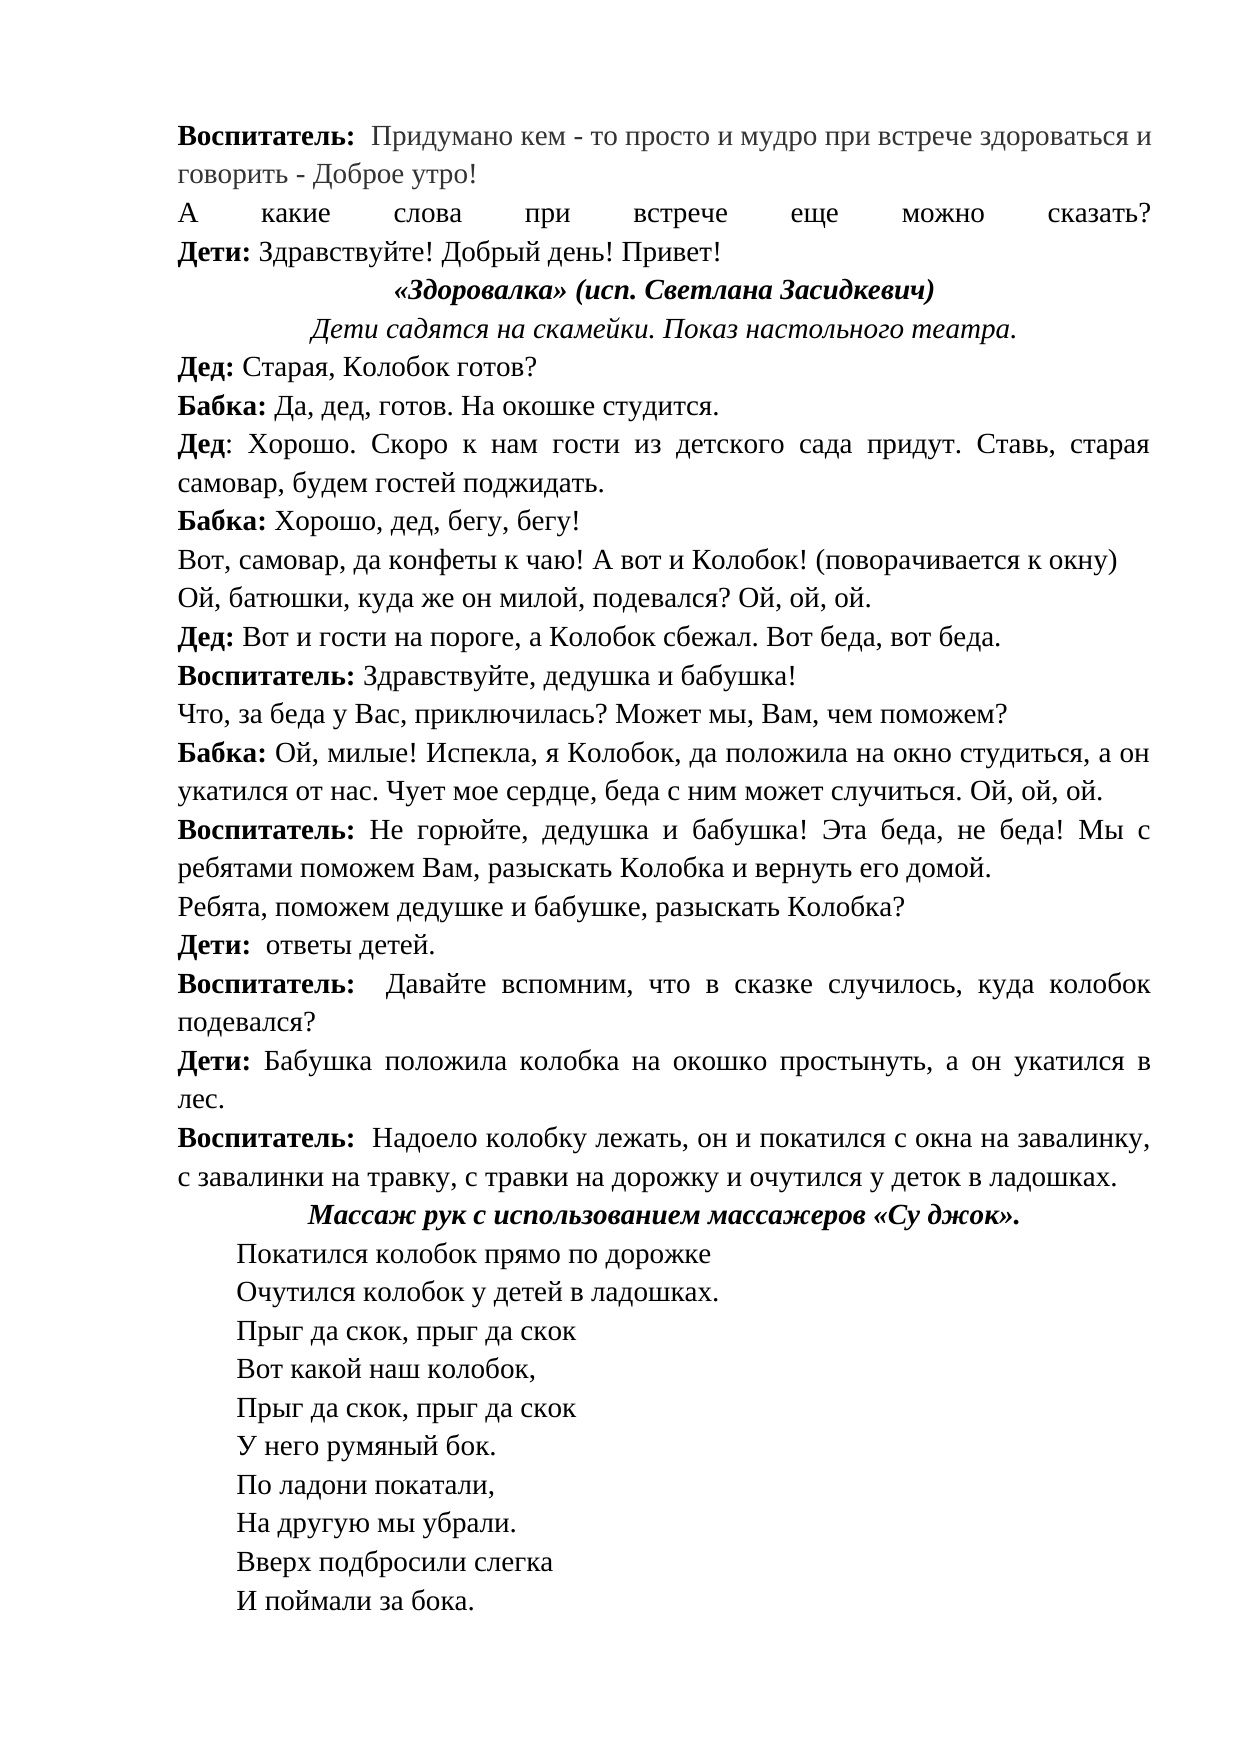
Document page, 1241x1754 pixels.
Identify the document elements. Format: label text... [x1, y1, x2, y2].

text Прыг да скок, прыг да скок [236, 1313, 1152, 1346]
text Массаж рук с использованием массажеров «Су джок». [177, 1197, 1152, 1231]
text Дед: Хорошо. Скоро к нам гости из детского сада придут. Ставь, старая самовар, будем гостей поджидать. [177, 426, 1152, 498]
text Бабка: Да, дед, готов. На окошке студится. [177, 388, 1152, 421]
text Дед: Вот и гости на пороге, а Колобок сбежал. Вот беда, вот беда. [177, 619, 1152, 653]
text Воспитатель: Давайте вспомним, что в сказке случилось, куда колобок подевался? [177, 966, 1152, 1038]
text Что, за беда у Вас, приключилась? Может мы, Вам, чем поможем? [177, 696, 1152, 730]
text Воспитатель: Придумано кем - то просто и мудро при встрече здороваться и говорить - Доброе утро! [177, 118, 1152, 190]
text Дети: ответы детей. [177, 927, 1152, 961]
text Покатился колобок прямо по дорожке [236, 1236, 1152, 1269]
text Дети: Бабушка положила колобка на окошко простынуть, а он укатился в лес. [177, 1043, 1152, 1115]
text Дети садятся на скамейки. Показ настольного театра. [177, 311, 1152, 344]
text «Здоровалка» (исп. Светлана Засидкевич) [177, 272, 1152, 306]
text А какие слова при встрече еще можно сказать? Дети: Здравствуйте! Добрый день! Привет! [177, 195, 1152, 267]
text На другую мы убрали. [236, 1506, 1152, 1539]
text Бабка: Ой, милые! Испекла, я Колобок, да положила на окно студиться, а он укатился от нас. Чует мое сердце, беда с ним может случиться. Ой, ой, ой. [177, 735, 1152, 807]
text Воспитатель: Здравствуйте, дедушка и бабушка! [177, 658, 1152, 691]
text И поймали за бока. [236, 1583, 1152, 1616]
text Прыг да скок, прыг да скок [236, 1390, 1152, 1423]
text У него румяный бок. [236, 1428, 1152, 1462]
text Вверх подбросили слегка [236, 1544, 1152, 1578]
text По ладони покатали, [236, 1467, 1152, 1501]
text Воспитатель: Не горюйте, дедушка и бабушка! Эта беда, не беда! Мы с ребятами поможем Вам, разыскать Колобка и вернуть его домой. [177, 812, 1152, 884]
text Очутился колобок у детей в ладошках. [236, 1274, 1152, 1308]
text Вот, самовар, да конфеты к чаю! А вот и Колобок! (поворачивается к окну) [177, 542, 1152, 576]
text Ой, батюшки, куда же он милой, подевался? Ой, ой, ой. [177, 581, 1152, 614]
text Бабка: Хорошо, дед, бегу, бегу! [177, 503, 1152, 537]
text Вот какой наш колобок, [236, 1351, 1152, 1385]
text Дед: Старая, Колобок готов? [177, 349, 1152, 383]
text Ребята, поможем дедушке и бабушке, разыскать Колобка? [177, 889, 1152, 922]
text Воспитатель: Надоело колобку лежать, он и покатился с окна на завалинку, с завалинки на травку, с травки на дорожку и очутился у деток в ладошках. [177, 1120, 1152, 1192]
